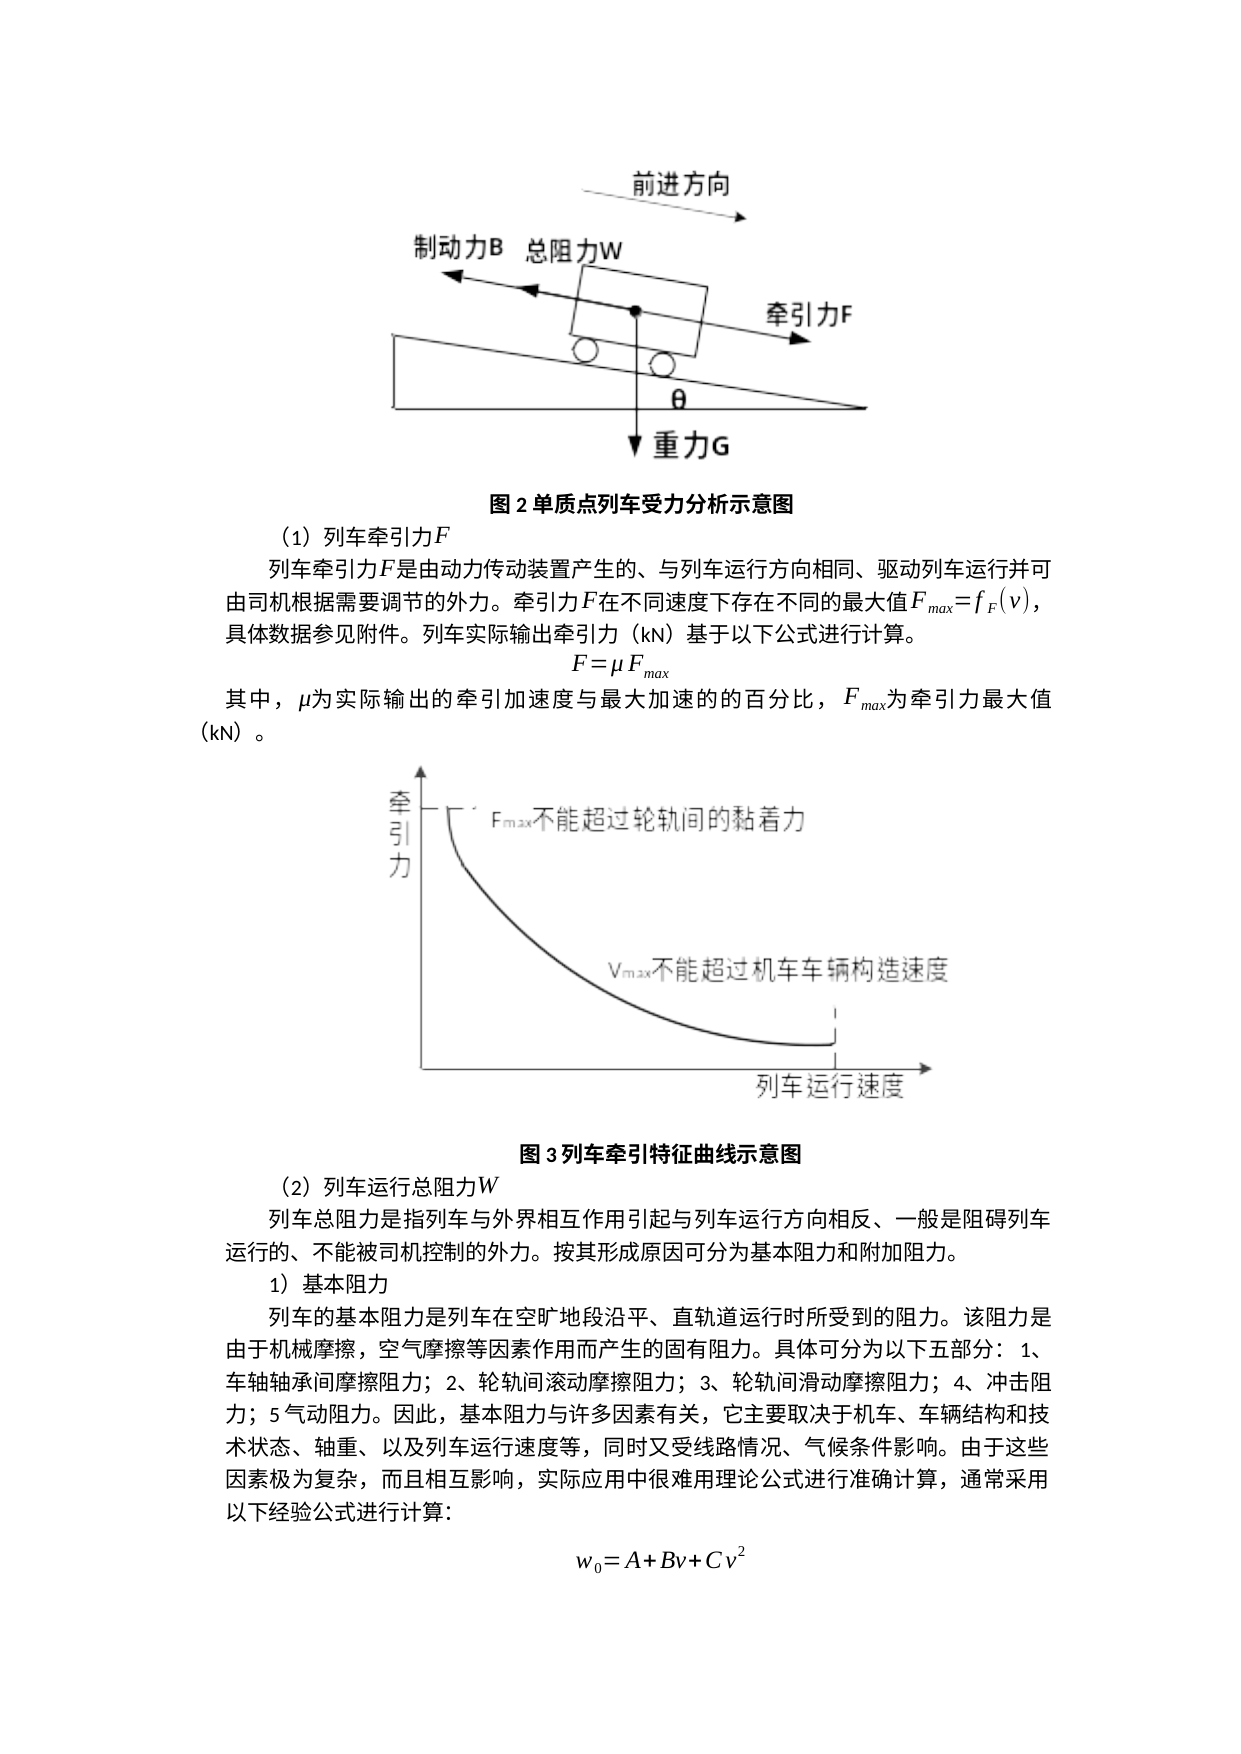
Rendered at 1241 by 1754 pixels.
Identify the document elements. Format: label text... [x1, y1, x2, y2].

list 1）基本阻力 [225, 1267, 1053, 1299]
list 列车的基本阻力是列车在空旷地段沿平、直轨道运行时所受到的阻力。该阻力是由于机械摩擦，空气摩擦等因素作用而产生的固有阻力。具体可分为以下五部分：1、车轴轴承间摩擦阻力；2、轮轨间滚动摩擦阻力；3、轮轨间滑动摩擦阻力；4、冲击阻力；5气动阻力。因此，基本阻力与许多因素有关，它主要取决于机车、车辆结构和技术状态、轴重、以及列车运行速度等，同时又受线路情况、气候条件影响。由于这些因素极为复杂，而且相互影响，实际应用中很难用理论公式进行准确计算，通常采用以下经验公式进行计算： [225, 1299, 1053, 1527]
text 图2 单质点列车受力分析示意图 [187, 487, 1053, 519]
text 其中，为实际输出的牵引加速度与最大加速的的百分比，为牵引力最大值（kN）。 [187, 682, 1053, 747]
list 列车总阻力是指列车与外界相互作用引起与列车运行方向相反、一般是阻碍列车运行的、不能被司机控制的外力。按其形成原因可分为基本阻力和附加阻力。 [225, 1202, 1053, 1267]
list （1）列车牵引力 [225, 519, 1053, 552]
list 图3 列车牵引特征曲线示意图 [225, 1137, 1053, 1169]
list （2）列车运行总阻力 [225, 1169, 1053, 1202]
list 列车牵引力是由动力传动装置产生的、与列车运行方向相同、驱动列车运行并可由司机根据需要调节的外力。牵引力在不同速度下存在不同的最大值，具体数据参见附件。列车实际输出牵引力（kN）基于以下公式进行计算。 [225, 552, 1053, 649]
